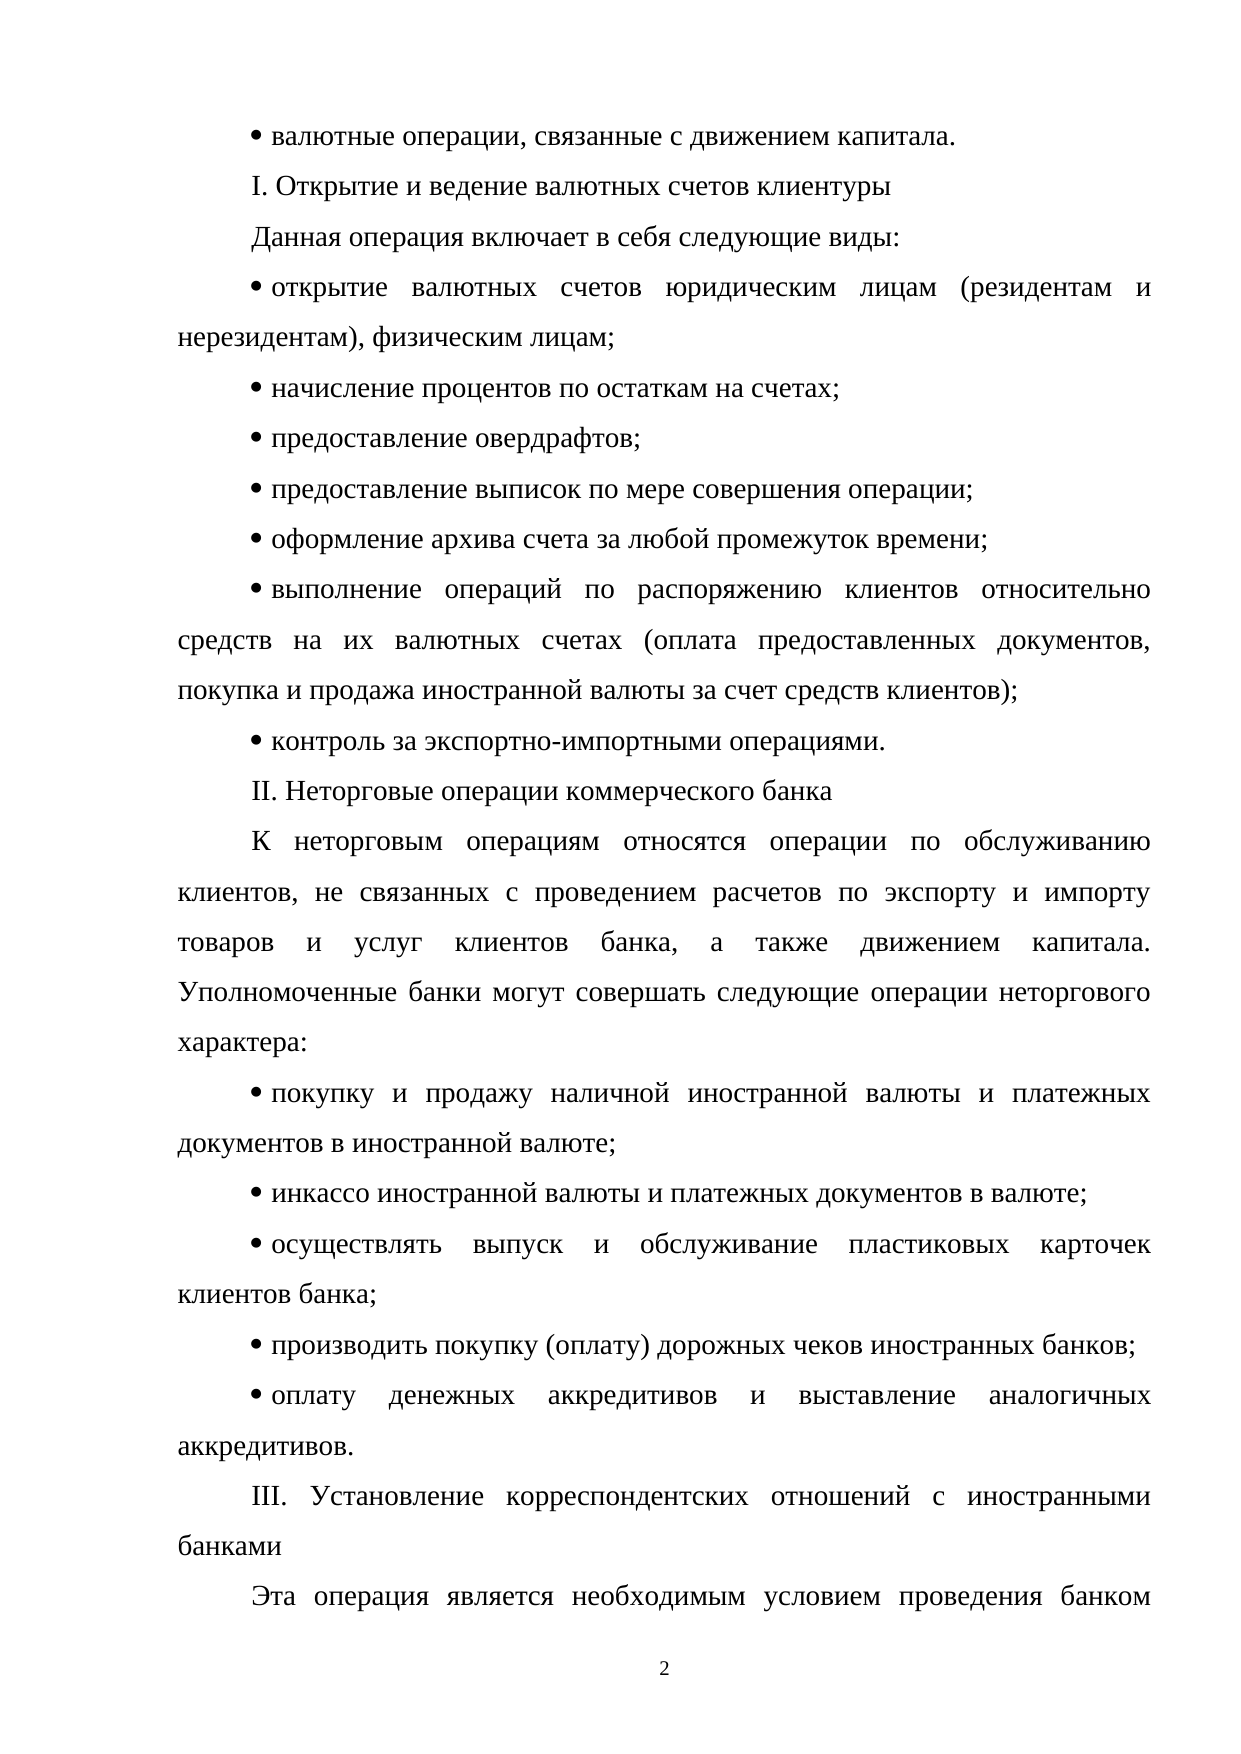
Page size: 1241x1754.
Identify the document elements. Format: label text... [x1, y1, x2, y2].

list осуществлять выпуск и обслуживание пластиковых карточек клиентов банка; [177, 1226, 1152, 1310]
list открытие валютных счетов юридическим лицам (резидентам и нерезидентам), физическим лицам; [177, 269, 1152, 353]
list начисление процентов по остаткам на счетах; [177, 370, 1152, 403]
list покупку и продажу наличной иностранной валюты и платежных документов в иностранной валюте; [177, 1075, 1152, 1159]
text III. Установление корреспондентских отношений с иностранными банками [177, 1478, 1152, 1562]
list выполнение операций по распоряжению клиентов относительно средств на их валютных счетах (оплата предоставленных документов, покупка и продажа иностранной валюты за счет средств клиентов); [177, 572, 1152, 706]
list предоставление овердрафтов; [177, 420, 1152, 454]
list инкассо иностранной валюты и платежных документов в валюте; [177, 1176, 1152, 1209]
text Данная операция включает в себя следующие виды: [177, 219, 1152, 252]
list оформление архива счета за любой промежуток времени; [177, 521, 1152, 555]
list предоставление выписок по мере совершения операции; [177, 471, 1152, 504]
list контроль за экспортно-импортными операциями. [177, 723, 1152, 756]
list оплату денежных аккредитивов и выставление аналогичных аккредитивов. [177, 1377, 1152, 1461]
text К неторговым операциям относятся операции по обслуживанию клиентов, не связанных с проведением расчетов по экспорту и импорту товаров и услуг клиентов банка, а также движением капитала. Уполномоченные банки могут совершать следующие операции неторгового характера: [177, 823, 1152, 1058]
text I. Открытие и ведение валютных счетов клиентуры [177, 168, 1152, 202]
list валютные операции, связанные с движением капитала. [177, 118, 1152, 152]
text II. Неторговые операции коммерческого банка [177, 773, 1152, 807]
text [177, 1578, 1152, 1612]
list производить покупку (оплату) дорожных чеков иностранных банков; [177, 1327, 1152, 1360]
